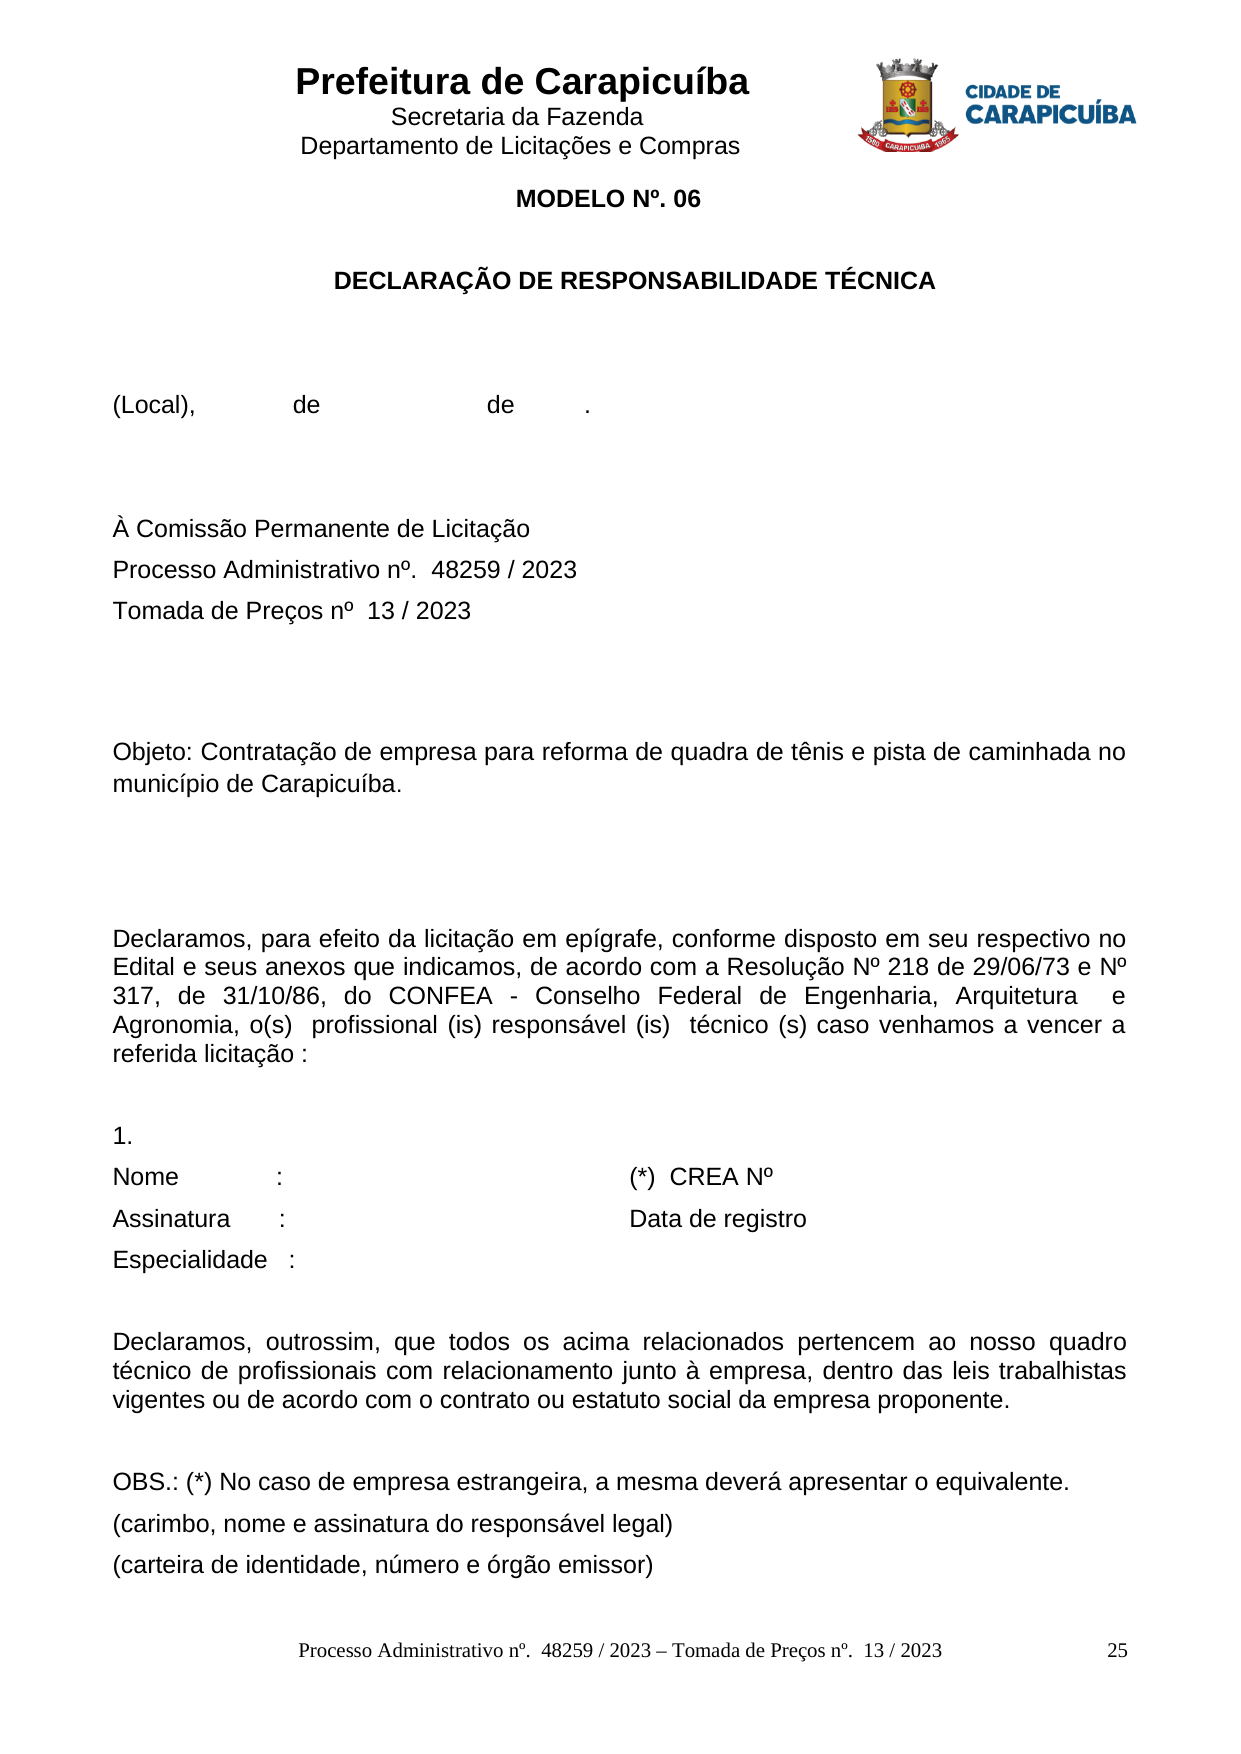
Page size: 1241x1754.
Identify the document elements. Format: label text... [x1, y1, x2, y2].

text OBS.: (*) No caso de empresa estrangeira, a mesma deverá apresentar o equivalente. [112, 1467, 1128, 1496]
text MODELO Nº. 06 [112, 184, 1104, 212]
text Assinatura : Data de registro [112, 1204, 1104, 1232]
text 1. [112, 1121, 1104, 1150]
text À Comissão Permanente de Licitação [112, 514, 1104, 542]
text (Local), de de . [112, 390, 1104, 419]
text Processo Administrativo nº. 48259 / 2023 [112, 555, 1104, 584]
text Declaramos, para efeito da licitação em epígrafe, conforme disposto em seu respectivo no Edital e seus anexos que indicamos, de acordo com a Resolução Nº 218 de 29/06/73 e Nº 317, de 31/10/86, do CONFEA - Conselho Federal de Engenharia, Arquitetura e Agronomia, o(s) profissional (is) responsável (is) técnico (s) caso venhamos a vencer a referida licitação : [112, 924, 1128, 1067]
text Objeto: Contratação de empresa para reforma de quadra de tênis e pista de caminhada no município de Carapicuíba. [112, 736, 1128, 798]
text (carteira de identidade, número e órgão emissor) [112, 1550, 1128, 1579]
picture [857, 57, 1139, 152]
text Nome : (*) CREA Nº [112, 1162, 1104, 1191]
text DECLARAÇÃO DE RESPONSABILIDADE TÉCNICA [112, 266, 1104, 295]
text Especialidade : [112, 1245, 1104, 1274]
text Tomada de Preços nº 13 / 2023 [112, 596, 1104, 625]
text Declaramos, outrossim, que todos os acima relacionados pertencem ao nosso quadro técnico de profissionais com relacionamento junto à empresa, dentro das leis trabalhistas vigentes ou de acordo com o contrato ou estatuto social da empresa proponente. [112, 1327, 1128, 1414]
text (carimbo, nome e assinatura do responsável legal) [112, 1509, 1128, 1537]
